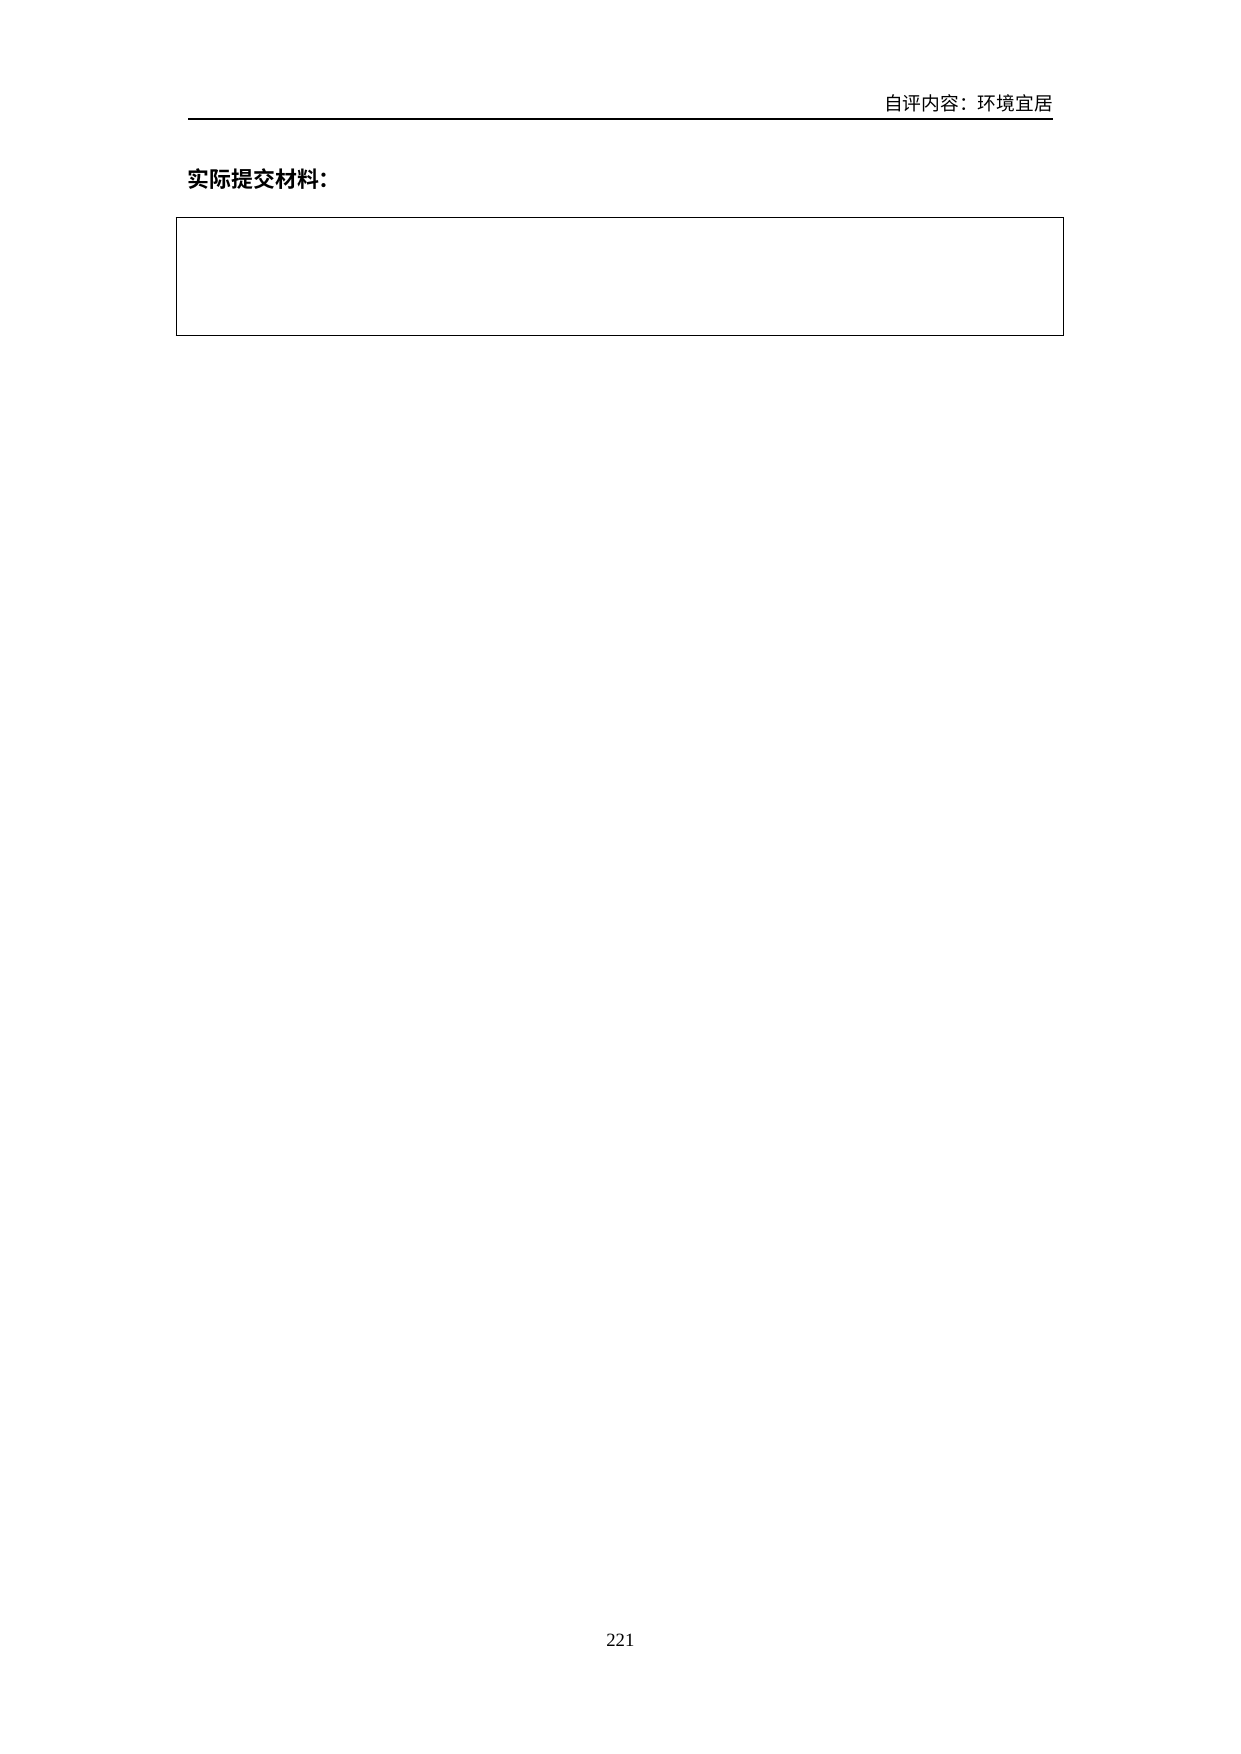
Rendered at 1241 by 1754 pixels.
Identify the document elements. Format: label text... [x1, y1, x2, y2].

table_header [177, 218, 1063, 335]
text 实际提交材料： [187, 162, 1053, 194]
